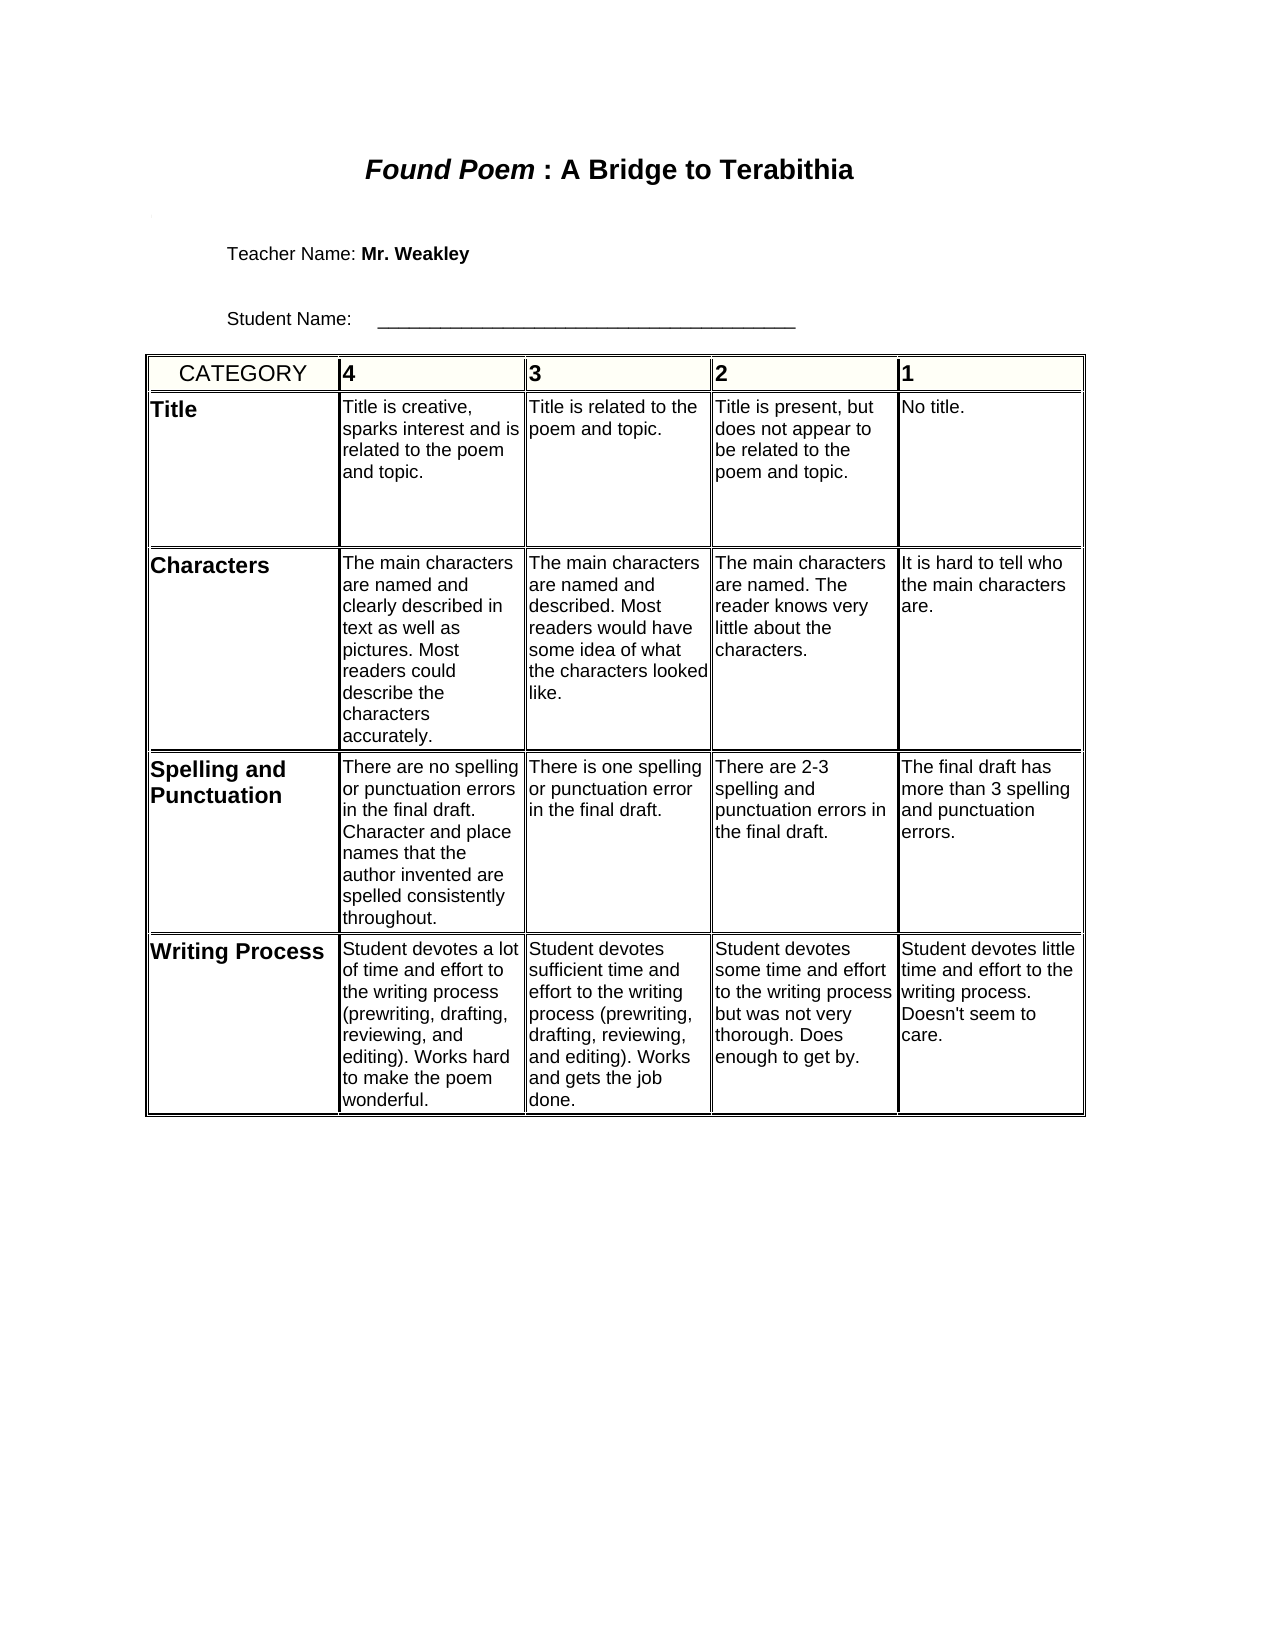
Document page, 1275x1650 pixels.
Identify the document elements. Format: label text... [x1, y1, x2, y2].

table_cell Writing Process [149, 931, 339, 1113]
table_cell Title [149, 390, 338, 546]
table_cell There are 2-3 spelling and punctuation errors in the final draft. [713, 753, 897, 931]
table_cell The main characters are named and described. Most readers would have some idea of what the characters looked like. [527, 549, 710, 749]
table_header 3 [526, 357, 712, 389]
table_cell Student devotes little time and effort to the writing process. Doesn't seem to care. [898, 931, 1083, 1113]
table_cell Title is present, but does not appear to be related to the poem and topic. [713, 393, 897, 546]
table_header 4 [339, 357, 526, 389]
table_cell Title is related to the poem and topic. [527, 393, 710, 546]
table_cell Title is creative, sparks interest and is related to the poem and topic. [341, 393, 524, 546]
table_cell Student devotes some time and effort to the writing process but was not very thorough. Does enough to get by. [712, 935, 898, 1113]
table_cell There is one spelling or punctuation error in the final draft. [527, 753, 710, 931]
table_cell The main characters are named and clearly described in text as well as pictures. Most readers could describe the characters accurately. [341, 549, 524, 749]
table_cell It is hard to tell who the main characters are. [898, 546, 1084, 749]
table_cell The main characters are named. The reader knows very little about the characters. [713, 549, 897, 749]
table_cell Characters [147, 546, 339, 749]
table_header 1 [898, 357, 1083, 389]
table_cell No title. [900, 390, 1083, 546]
table_cell There are no spelling or punctuation errors in the final draft. Character and place names that the author invented are spelled consistently throughout. [341, 753, 524, 931]
table_cell Student devotes a lot of time and effort to the writing process (prewriting, drafting, reviewing, and editing). Works hard to make the poem wonderful. [339, 935, 526, 1113]
table_cell The final draft has more than 3 spelling and punctuation errors. [900, 749, 1083, 931]
table_header 2 [712, 355, 898, 389]
table_cell Student devotes sufficient time and effort to the writing process (prewriting, drafting, reviewing, and editing). Works and gets the job done. [526, 935, 712, 1113]
table_header CATEGORY [147, 355, 339, 389]
table_cell Spelling and Punctuation [149, 749, 338, 931]
